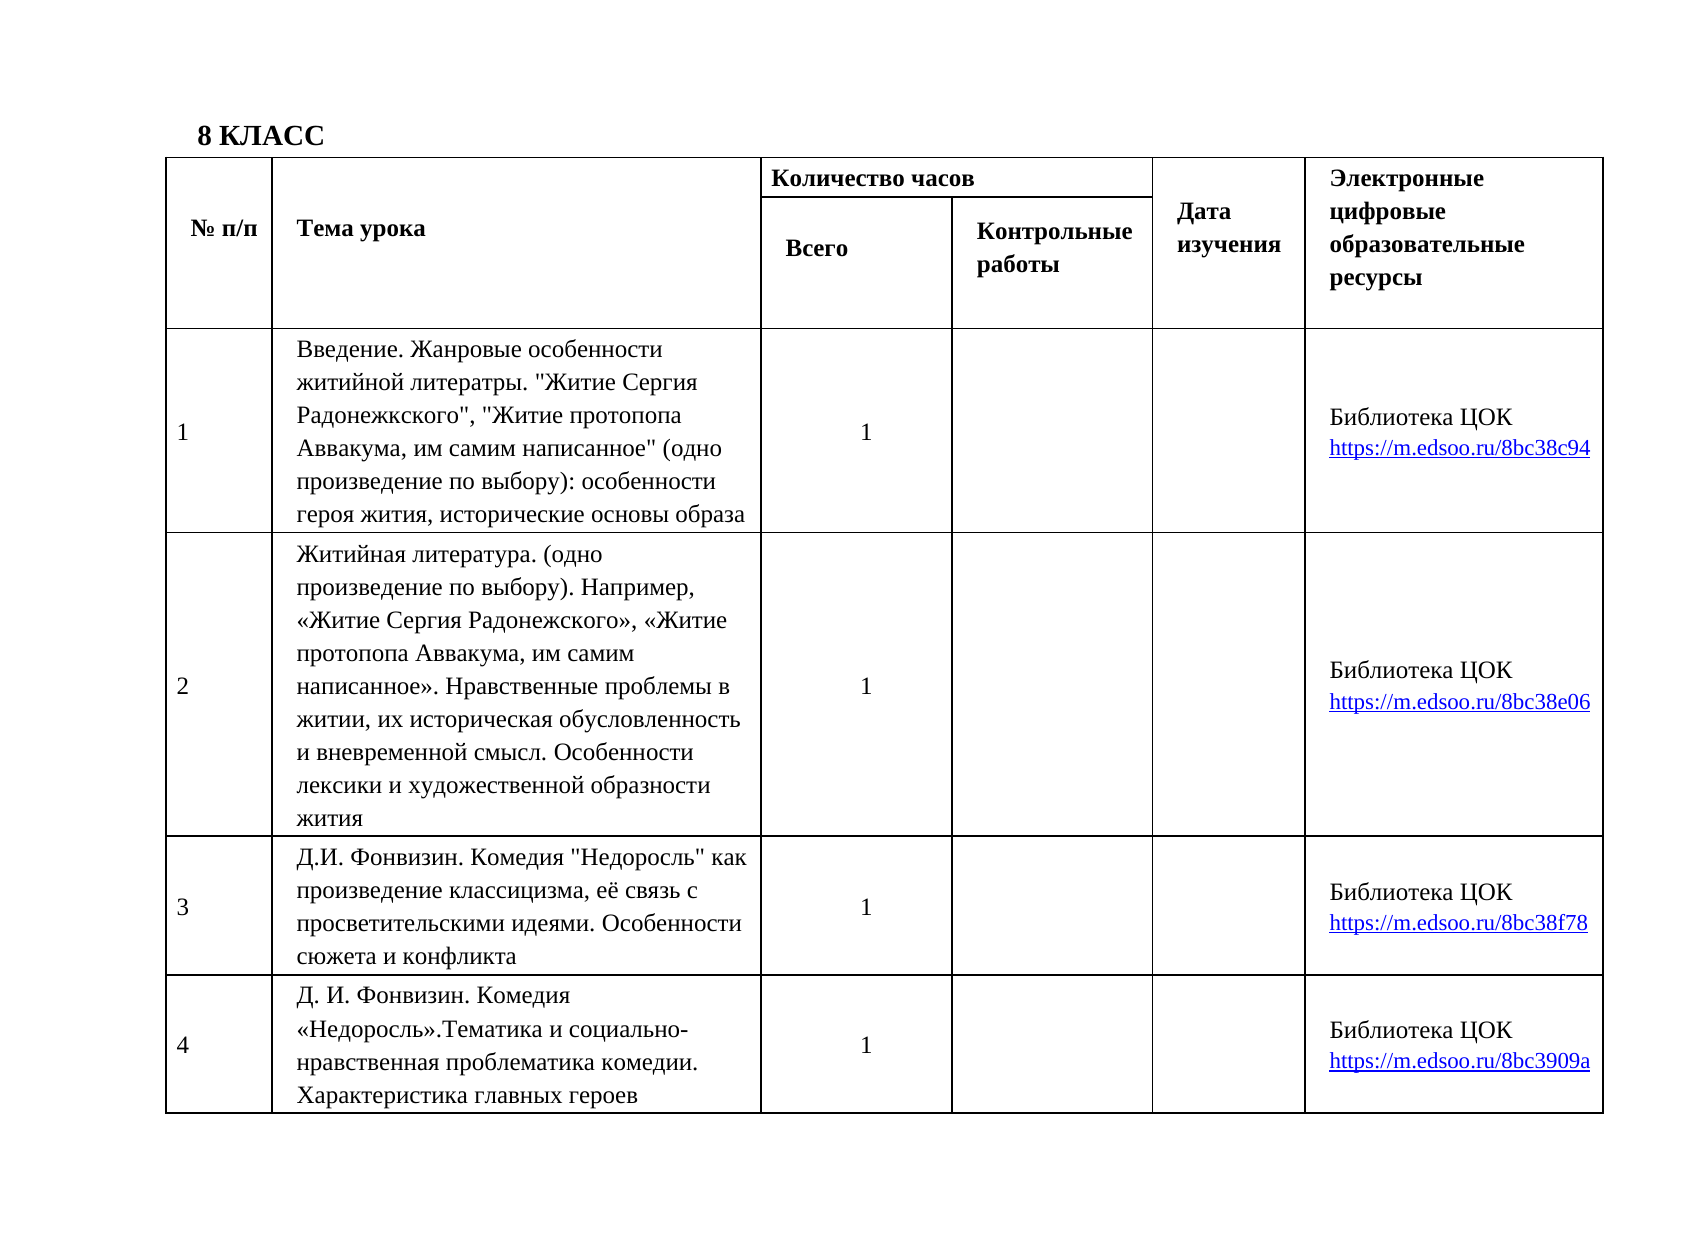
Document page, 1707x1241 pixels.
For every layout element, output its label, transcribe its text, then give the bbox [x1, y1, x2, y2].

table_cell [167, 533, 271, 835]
text 8 КЛАСС [190, 118, 1618, 152]
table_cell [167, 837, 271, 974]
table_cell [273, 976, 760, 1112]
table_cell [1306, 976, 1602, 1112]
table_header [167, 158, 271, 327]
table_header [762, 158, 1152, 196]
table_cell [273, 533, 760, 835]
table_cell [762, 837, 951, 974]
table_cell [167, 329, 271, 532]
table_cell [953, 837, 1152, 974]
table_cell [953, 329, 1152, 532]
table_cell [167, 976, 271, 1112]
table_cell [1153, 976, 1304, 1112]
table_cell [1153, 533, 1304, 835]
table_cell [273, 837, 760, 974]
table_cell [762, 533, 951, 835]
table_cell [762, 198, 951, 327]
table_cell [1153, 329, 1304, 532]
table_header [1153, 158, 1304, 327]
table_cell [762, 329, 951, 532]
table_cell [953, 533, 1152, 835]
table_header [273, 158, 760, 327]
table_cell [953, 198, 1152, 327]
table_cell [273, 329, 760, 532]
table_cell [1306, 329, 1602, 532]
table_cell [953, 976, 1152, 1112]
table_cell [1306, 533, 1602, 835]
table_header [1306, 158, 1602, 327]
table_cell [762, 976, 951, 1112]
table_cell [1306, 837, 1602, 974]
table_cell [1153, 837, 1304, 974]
